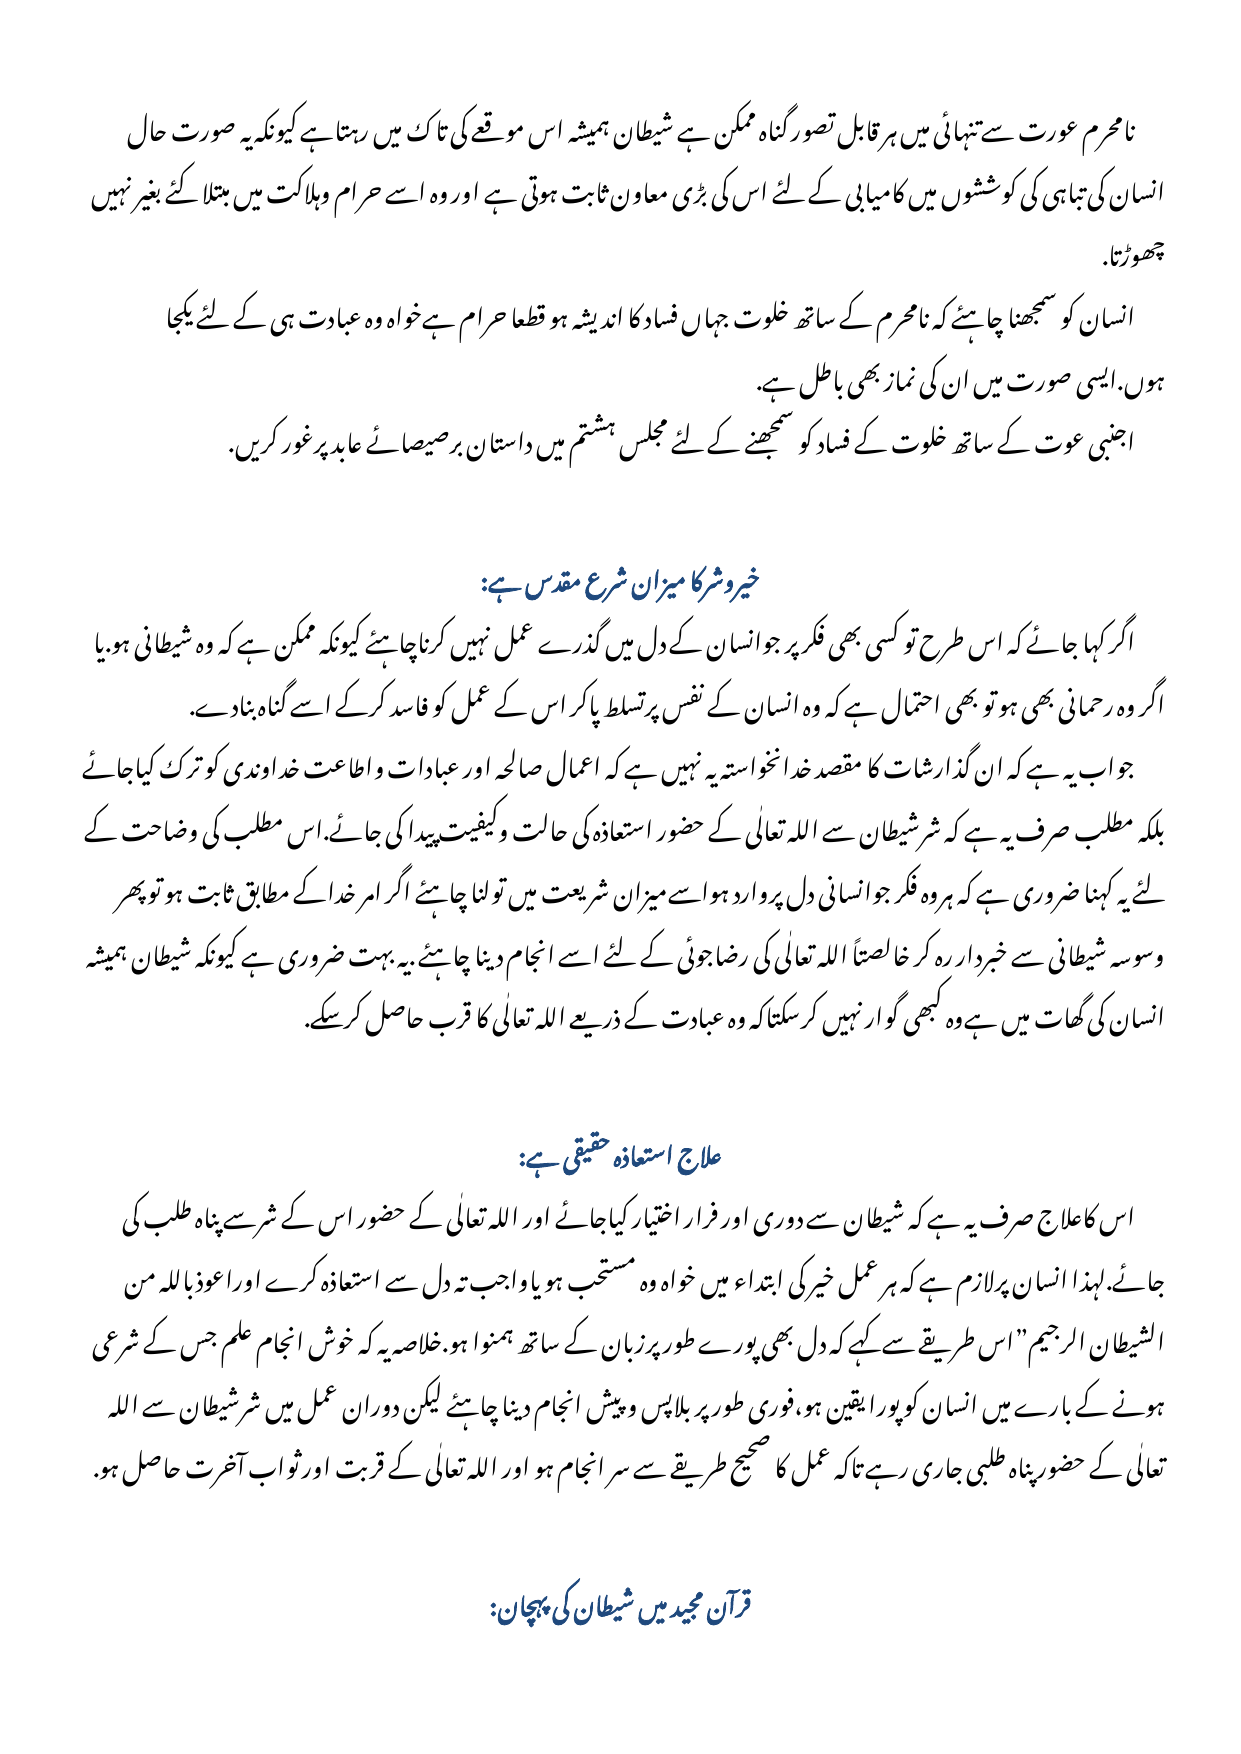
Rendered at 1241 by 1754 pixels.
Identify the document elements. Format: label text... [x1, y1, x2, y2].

subtitle قرآن مجید میں شیطان کی پہچان: [75, 1569, 1165, 1631]
subtitle خیروشرکا میزان شرع مقدس ہے: [75, 544, 1165, 606]
text اگر کہا جائے کہ اس طرح تو کسی بھی فکر پر جوانسان کے دل میں گذرے عمل نہیں کرناچاہئے کیونکہ ممکن ہے کہ وہ شیطانی ہو.یا اگر وہ رحمانی بھی ہو تو بھی احتمال ہے کہ وہ انسان کے نفس پرتسلط پاکر اس کے عمل کو فاسد کرکے اسے گناہ بنادے. [75, 606, 1165, 731]
text اجنبی عوت کے ساتھ خلوت کے فساد کو سمجھنے کے لئے مجلس ہشتم میں داستان برصیصائے عابد پرغور کریں. [75, 406, 1165, 469]
text جواب یہ ہے کہ ان گذارشات کا مقصد خدانخواستہ یہ نہیں ہے کہ اعمال صالحہ اور عبادات واطاعت خداوندی کو ترک کیاجائے بلکہ مطلب صرف یہ ہے کہ شرشیطان سے اللہ تعالٰی کے حضور استعاذہ کی حالت وکیفیت پیدا کی جائے.اس مطلب کی وضاحت کے لئے یہ کہنا ضروری ہے کہ ہروہ فکر جوانسانی دل پروارد ہواسےمیزان شریعت میں تولنا چاہئے اگر امر خداکے مطابق ثابت ہو توپھر وسوسہ شیطانی سے خبردار رہ کر خالصتاً اللہ تعالٰی کی رضاجوئی کے لئے اسے انجام دینا چاہئے .یہ بہت ضروری ہے کیونکہ شیطان ہمیشہ انسان کی گھات میں ہےوہ کبھی گوار نہیں کرسکتاکہ وہ عبادت کے ذریعے اللہ تعالٰی کا قرب حاصل کرسکے. [75, 731, 1165, 1044]
text نامحرم عورت سے تنہائی میں ہر قابل تصور گناہ ممکن ہے شیطان ہمیشہ اس موقعے کی تاک میں رہتاہے کیونکہ یہ صورت حال انسان کی تباہی کی کوششوں میں کامیابی کے لئے اس کی بڑی معاون ثابت ہوتی ہے اور وہ اسے حرام وہلاکت میں مبتلا کئے بغیر نہیں چھوڑتا. [75, 94, 1165, 281]
text انسان کو سمجھنا چاہئے کہ نامحرم کے ساتھ خلوت جہاں فساد کا اندیشہ ہو قطعا حرام ہےخواہ وہ عبادت ہی کے لئے یکجا ہوں.ایسی صورت میں ان کی نماز بھی باطل ہے. [75, 281, 1165, 406]
text اس کاعلاج صرف یہ ہے کہ شیطان سے دوری اور فرار اختیار کیاجائے اور اللہ تعالٰی کے حضور اس کے شرسے پناہ طلب کی جائے.لہذا انسان پرلازم ہے کہ ہر عمل خیر کی ابتداء میں خواہ وہ مستحب ہو یاواجب تہ دل سے استعاذہ کرے اوراعوذباللہ من الشیطان الرجیم”اس طریقے سےکہے کہ دل بھی پورے طور پرزبان کے ساتھ ہمنوا ہو.خلاصہ یہ کہ خوش انجام علم جس کے شرعی ہونے کے بارے میں انسان کو پورا یقین ہو،فوری طور پر بلاپس وپیش انجام دینا چاہئے لیکن دوران عمل میں شرشیطان سے اللہ تعالٰی کے حضور پناہ طلبی جاری رہے تاکہ عمل کا صحیح طریقے سے سر انجام ہو اور اللہ تعالٰی کے قربت اور ثواب آخرت حاصل ہو. [75, 1181, 1165, 1494]
subtitle علاج استعاذہ حقیقی ہے: [75, 1119, 1165, 1181]
